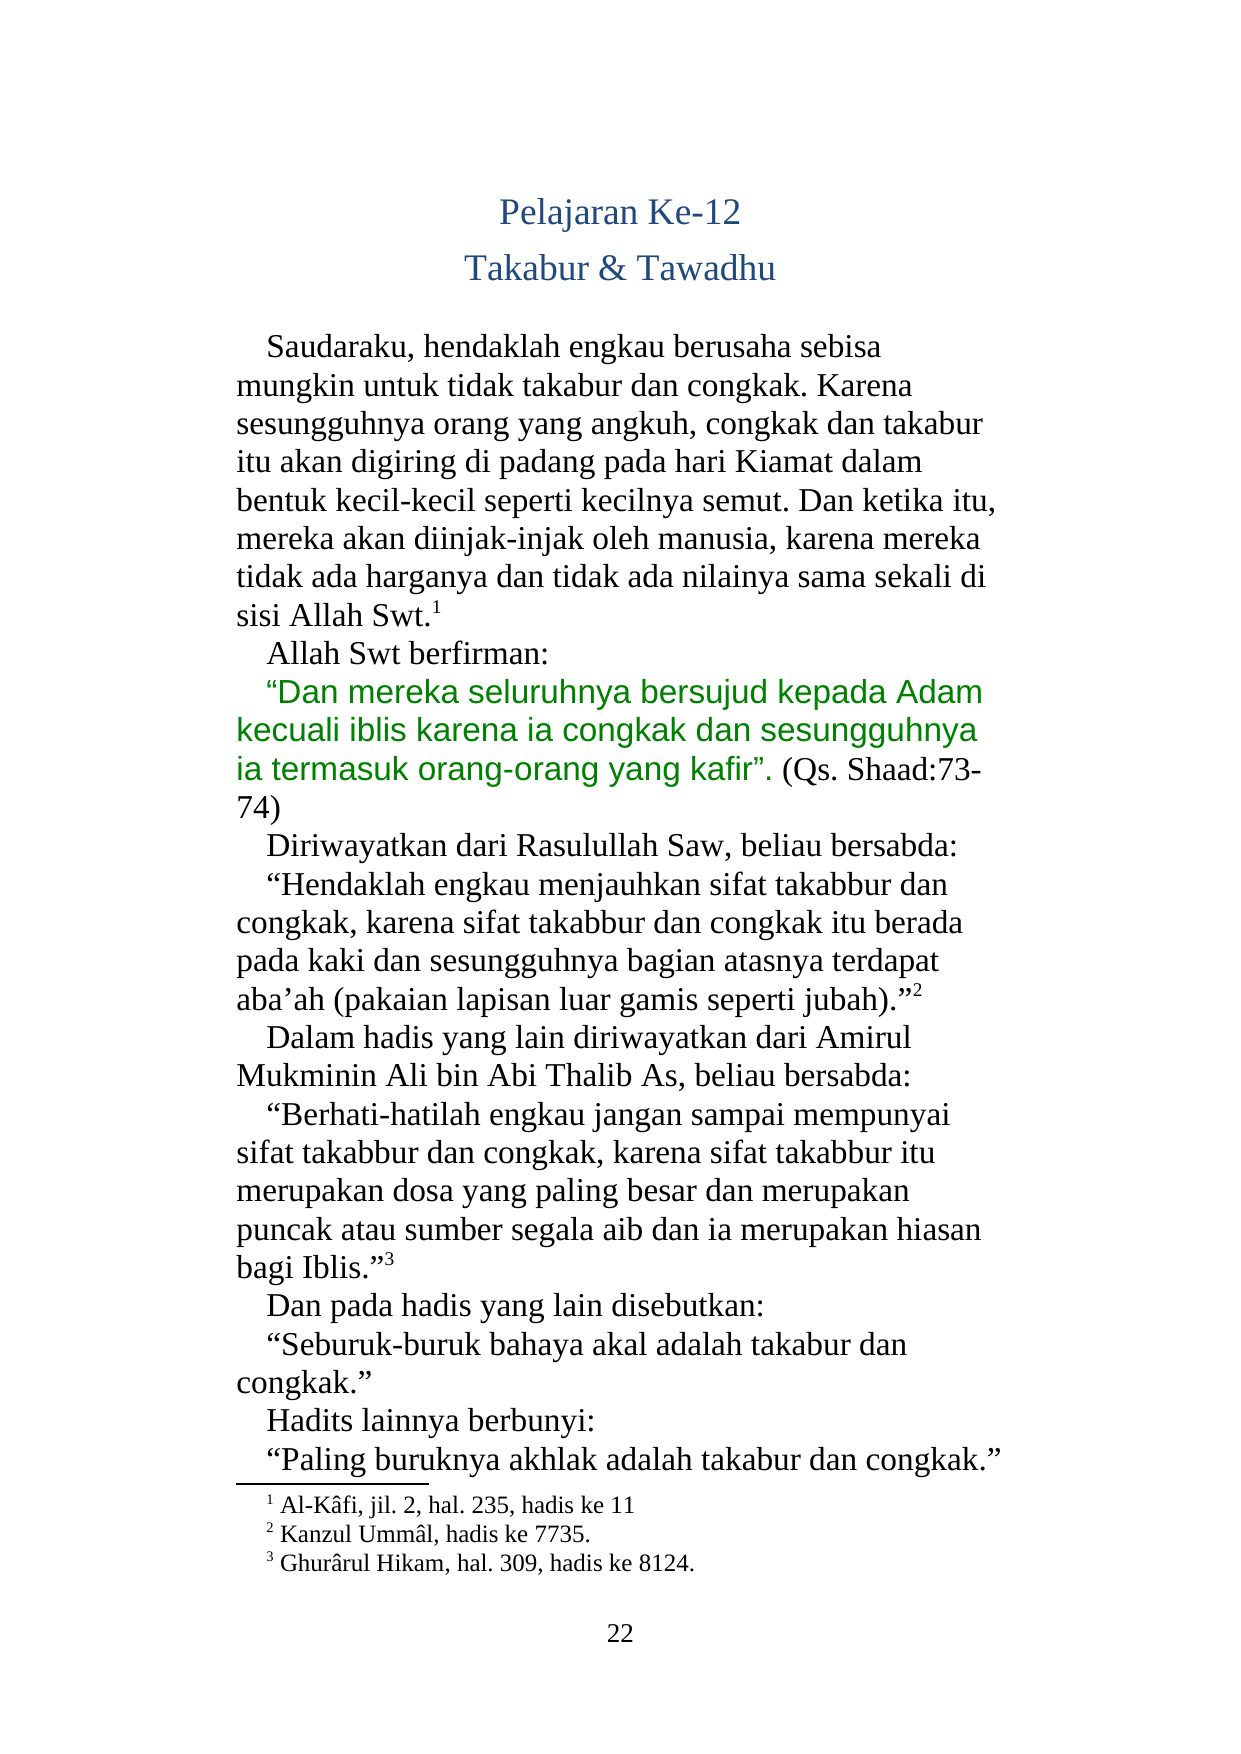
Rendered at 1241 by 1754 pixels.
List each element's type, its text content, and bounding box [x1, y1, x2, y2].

text Dan pada hadis yang lain disebutkan: [236, 1286, 1004, 1324]
text Allah Swt berfirman: [236, 633, 1004, 672]
text “Berhati-hatilah engkau jangan sampai mempunyai sifat takabbur dan congkak, karena sifat takabbur itu merupakan dosa yang paling besar dan merupakan puncak atau sumber segala aib dan ia merupakan hiasan bagi Iblis.” [236, 1094, 1004, 1286]
text “Paling buruknya akhlak adalah takabur dan congkak.” [236, 1439, 1004, 1477]
text Dalam hadis yang lain diriwayatkan dari Amirul Mukminin Ali bin Abi Thalib As, beliau bersabda: [236, 1017, 1004, 1094]
text Diriwayatkan dari Rasulullah Saw, beliau bersabda: [236, 826, 1004, 864]
text Hadits lainnya berbunyi: [236, 1401, 1004, 1439]
text “Hendaklah engkau menjauhkan sifat takabbur dan congkak, karena sifat takabbur dan congkak itu berada pada kaki dan sesungguhnya bagian atasnya terdapat aba’ah (pakaian lapisan luar gamis seperti jubah).” [236, 864, 1004, 1017]
text “Seburuk-buruk bahaya akal adalah takabur dan congkak.” [236, 1324, 1004, 1401]
text Saudaraku, hendaklah engkau berusaha sebisa mungkin untuk tidak takabur dan congkak. Karena sesungguhnya orang yang angkuh, congkak dan takabur itu akan digiring di padang pada hari Kiamat dalam bentuk kecil-kecil seperti kecilnya semut. Dan ketika itu, mereka akan diinjak-injak oleh manusia, karena mereka tidak ada harganya dan tidak ada nilainya sama sekali di sisi Allah Swt. [236, 327, 1004, 633]
subtitle Pelajaran Ke-12 [236, 190, 1004, 233]
text “Dan mereka seluruhnya bersujud kepada Adam kecuali iblis karena ia congkak dan sesungguhnya ia termasuk orang-orang yang kafir”. (Qs. Shaad:73-74) [236, 672, 1004, 826]
subtitle Takabur & Tawadhu [236, 245, 1004, 288]
